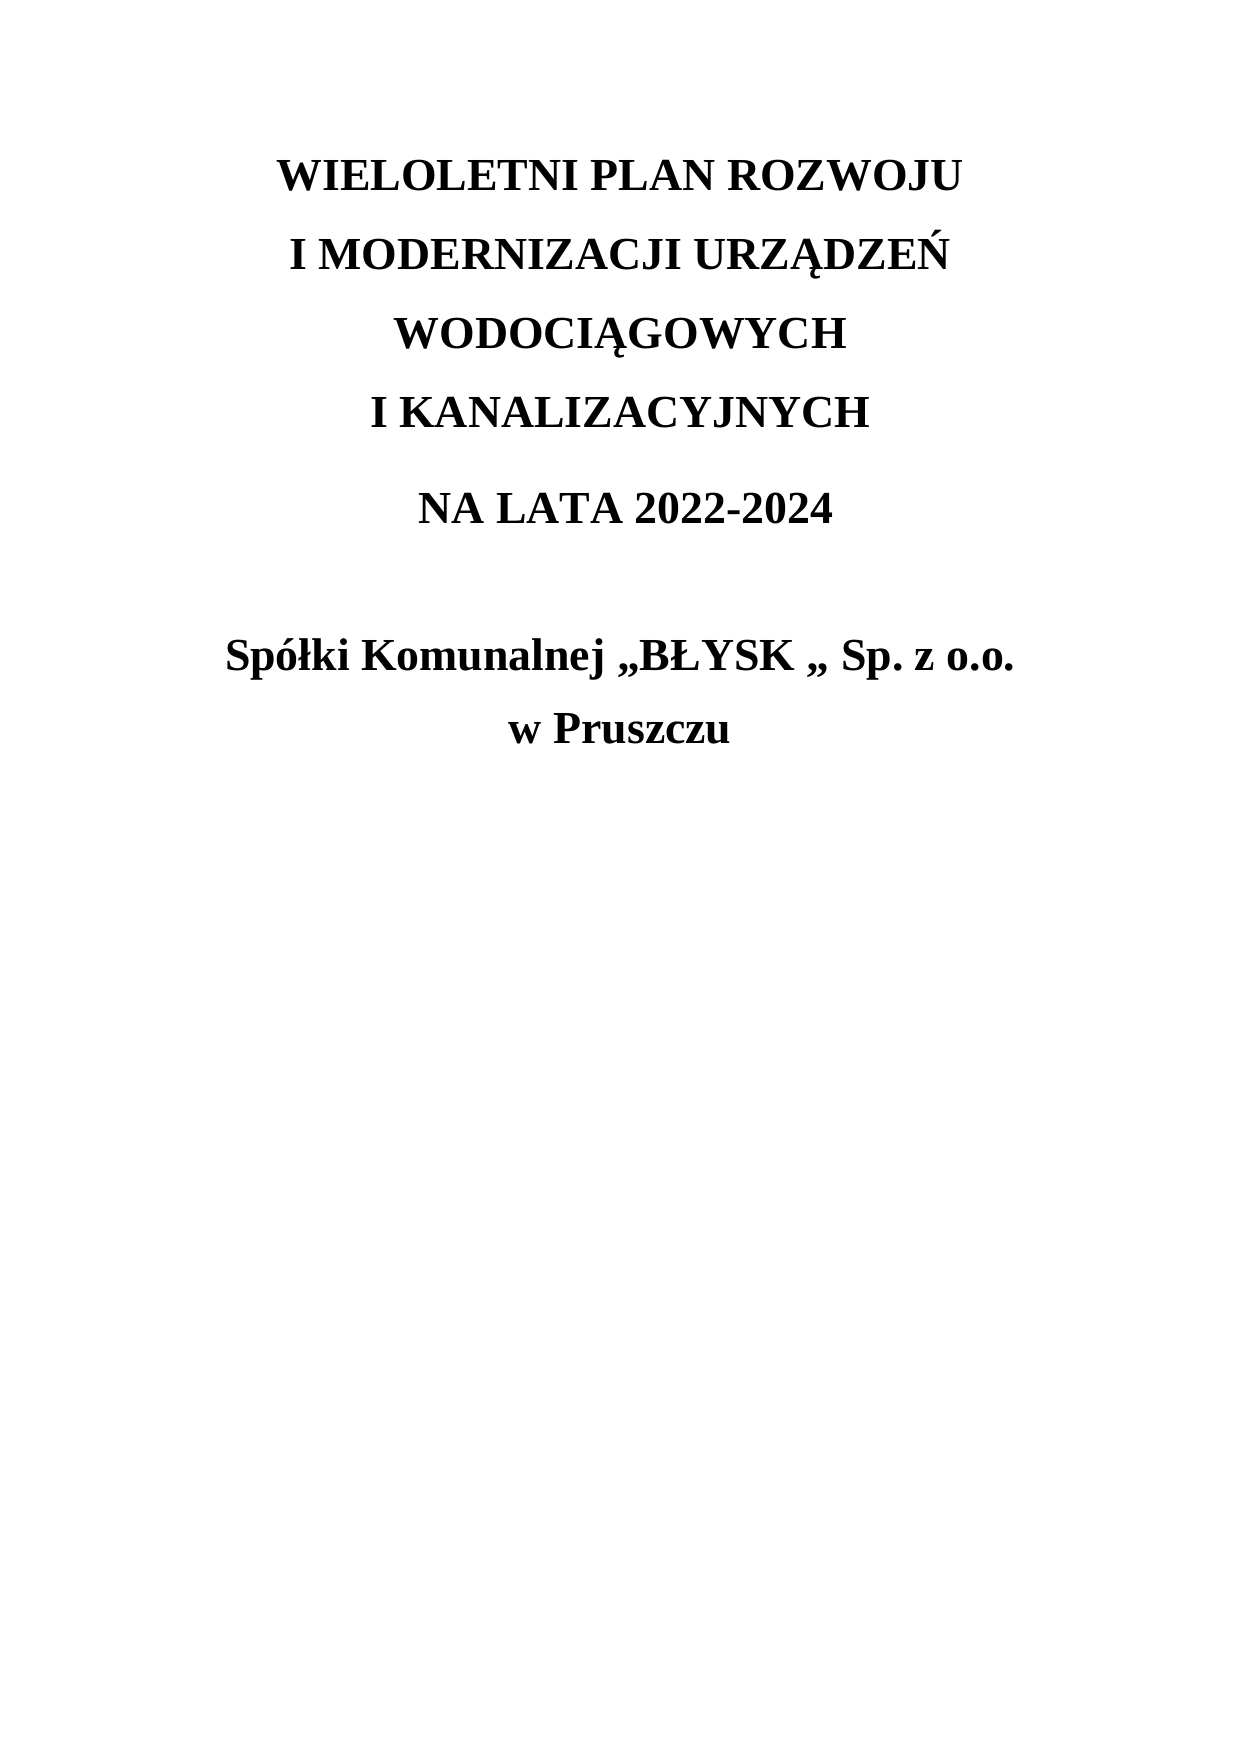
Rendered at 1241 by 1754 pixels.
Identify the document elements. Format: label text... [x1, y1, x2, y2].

text w Pruszczu [148, 701, 1093, 754]
text Spółki Komunalnej „BŁYSK „ Sp. z o.o. [148, 628, 1093, 680]
text NA LATA 2022-2024 [148, 481, 1093, 533]
text WIELOLETNI PLAN ROZWOJU I MODERNIZACJI URZĄDZEŃ WODOCIĄGOWYCH I KANALIZACYJNYCH [148, 148, 1093, 437]
